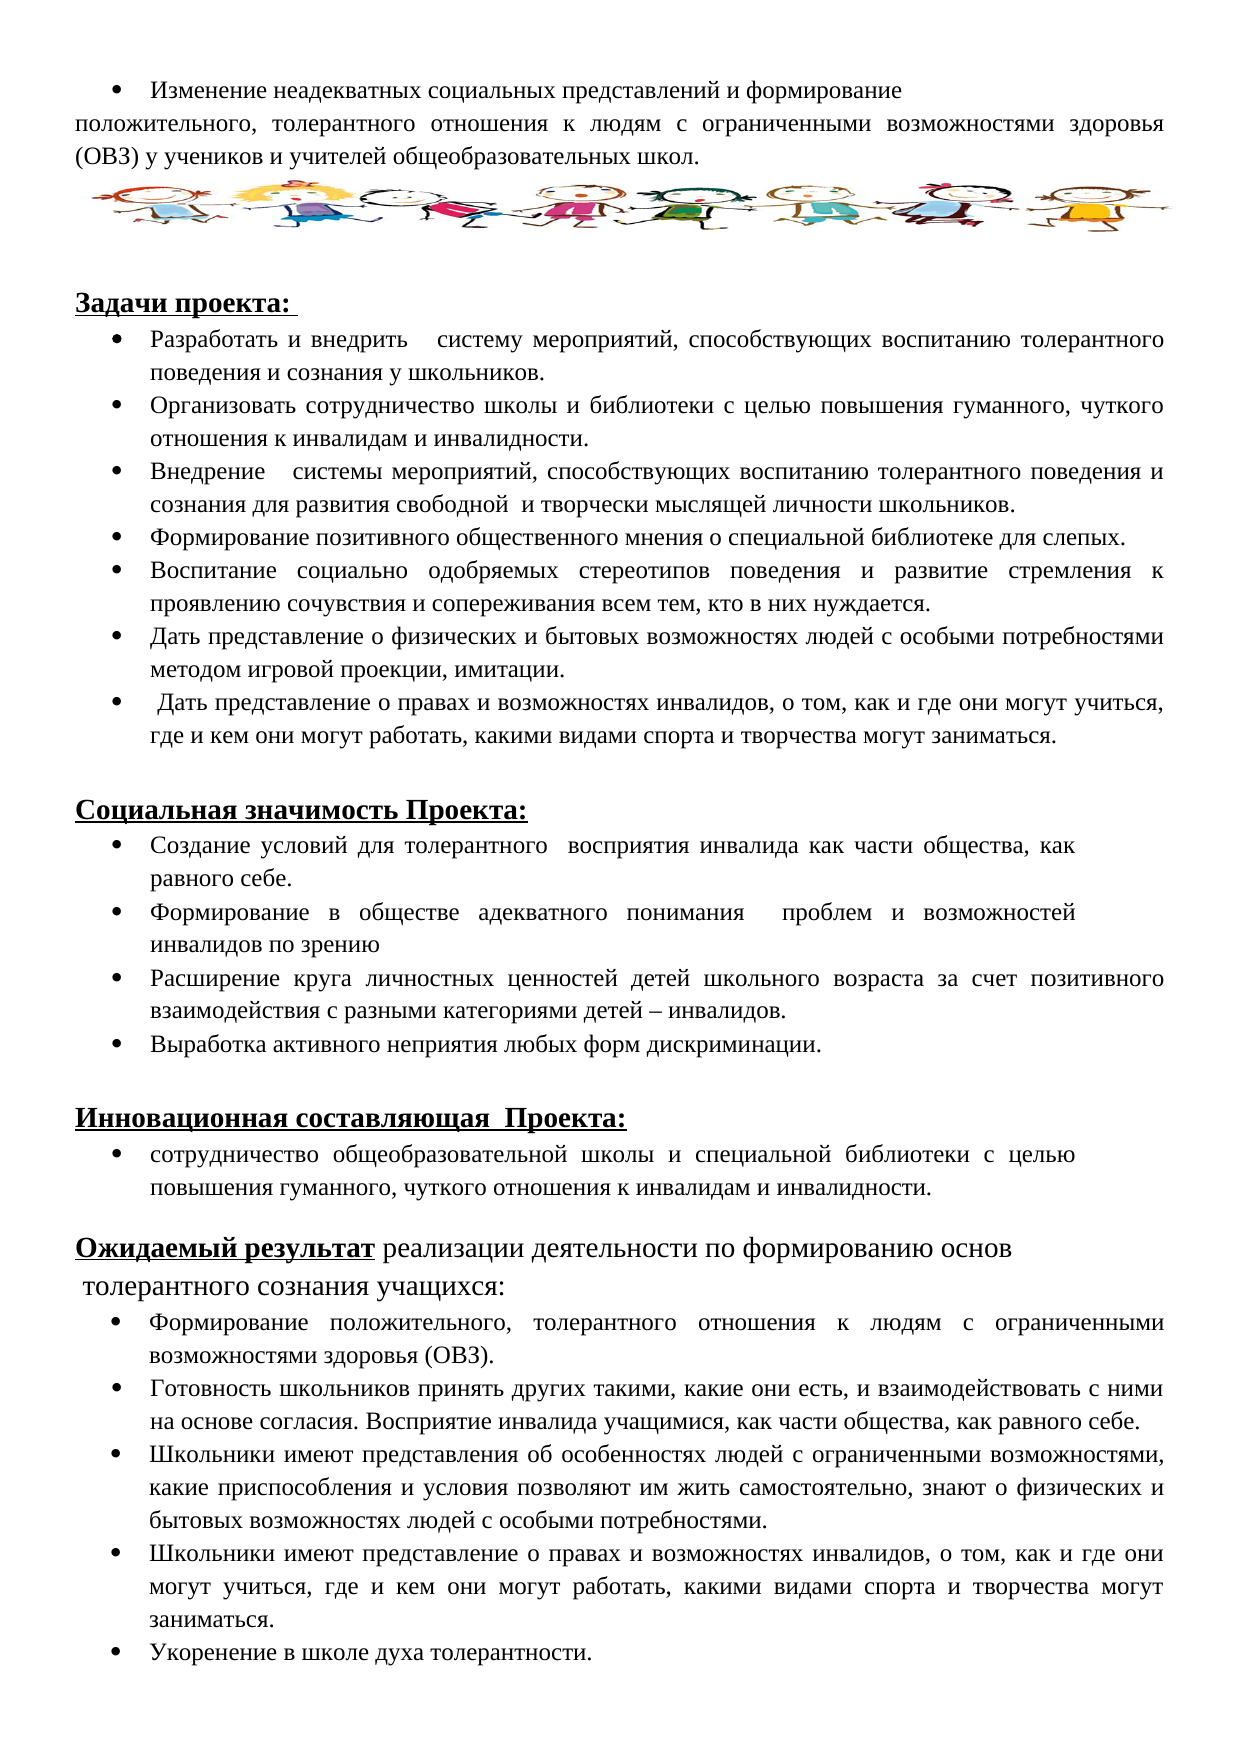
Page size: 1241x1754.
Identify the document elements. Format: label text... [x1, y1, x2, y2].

list Школьники имеют представления об особенностях людей с ограниченными возможностями, какие приспособления и условия позволяют им жить самостоятельно, знают о физических и бытовых возможностях людей с особыми потребностями. [111, 1439, 1165, 1534]
list Воспитание социально одобряемых стереотипов поведения и развитие стремления к проявлению сочувствия и сопереживания всем тем, кто в них нуждается. [112, 555, 1165, 617]
list Организовать сотрудничество школы и библиотеки с целью повышения гуманного, чуткого отношения к инвалидам и инвалидности. [112, 390, 1165, 452]
list Разработать и внедрить систему мероприятий, способствующих воспитанию толерантного поведения и сознания у школьников. [112, 324, 1165, 386]
picture [75, 174, 1184, 238]
list Укоренение в школе духа толерантности. [111, 1637, 1165, 1666]
list Готовность школьников принять других такими, какие они есть, и взаимодействовать с ними на основе согласия. Восприятие инвалида учащимися, как части общества, как равного себе. [112, 1373, 1165, 1435]
text Инновационная составляющая Проекта: [75, 1100, 1077, 1134]
list Формирование в обществе адекватного понимания проблем и возможностей инвалидов по зрению [112, 897, 1077, 958]
list Дать представление о правах и возможностях инвалидов, о том, как и где они могут учиться, где и кем они могут работать, какими видами спорта и творчества могут заниматься. [112, 687, 1165, 749]
list Расширение круга личностных ценностей детей школьного возраста за счет позитивного взаимодействия с разными категориями детей – инвалидов. [112, 963, 1165, 1024]
text положительного, толерантного отношения к людям с ограниченными возможностями здоровья (ОВЗ) у учеников и учителей общеобразовательных школ. [75, 108, 1165, 170]
text Ожидаемый результат реализации деятельности по формированию основ [75, 1230, 1165, 1263]
text Задачи проекта: [75, 286, 1165, 319]
list Создание условий для толерантного восприятия инвалида как части общества, как равного себе. [112, 831, 1077, 892]
text Социальная значимость Проекта: [75, 792, 1165, 826]
list Изменение неадекватных социальных представлений и формирование [112, 75, 1165, 104]
list Формирование положительного, толерантного отношения к людям с ограниченными возможностями здоровья (ОВЗ). [111, 1307, 1165, 1369]
text толерантного сознания учащихся: [75, 1268, 1165, 1302]
list Дать представление о физических и бытовых возможностях людей с особыми потребностями методом игровой проекции, имитации. [112, 621, 1165, 683]
list Школьники имеют представление о правах и возможностях инвалидов, о том, как и где они могут учиться, где и кем они могут работать, какими видами спорта и творчества могут заниматься. [111, 1538, 1165, 1633]
list Внедрение системы мероприятий, способствующих воспитанию толерантного поведения и сознания для развития свободной и творчески мыслящей личности школьников. [112, 456, 1165, 518]
list Выработка активного неприятия любых форм дискриминации. [112, 1029, 1165, 1057]
list Формирование позитивного общественного мнения о специальной библиотеке для слепых. [112, 522, 1165, 551]
list сотрудничество общеобразовательной школы и специальной библиотеки с целью повышения гуманного, чуткого отношения к инвалидам и инвалидности. [112, 1139, 1077, 1201]
